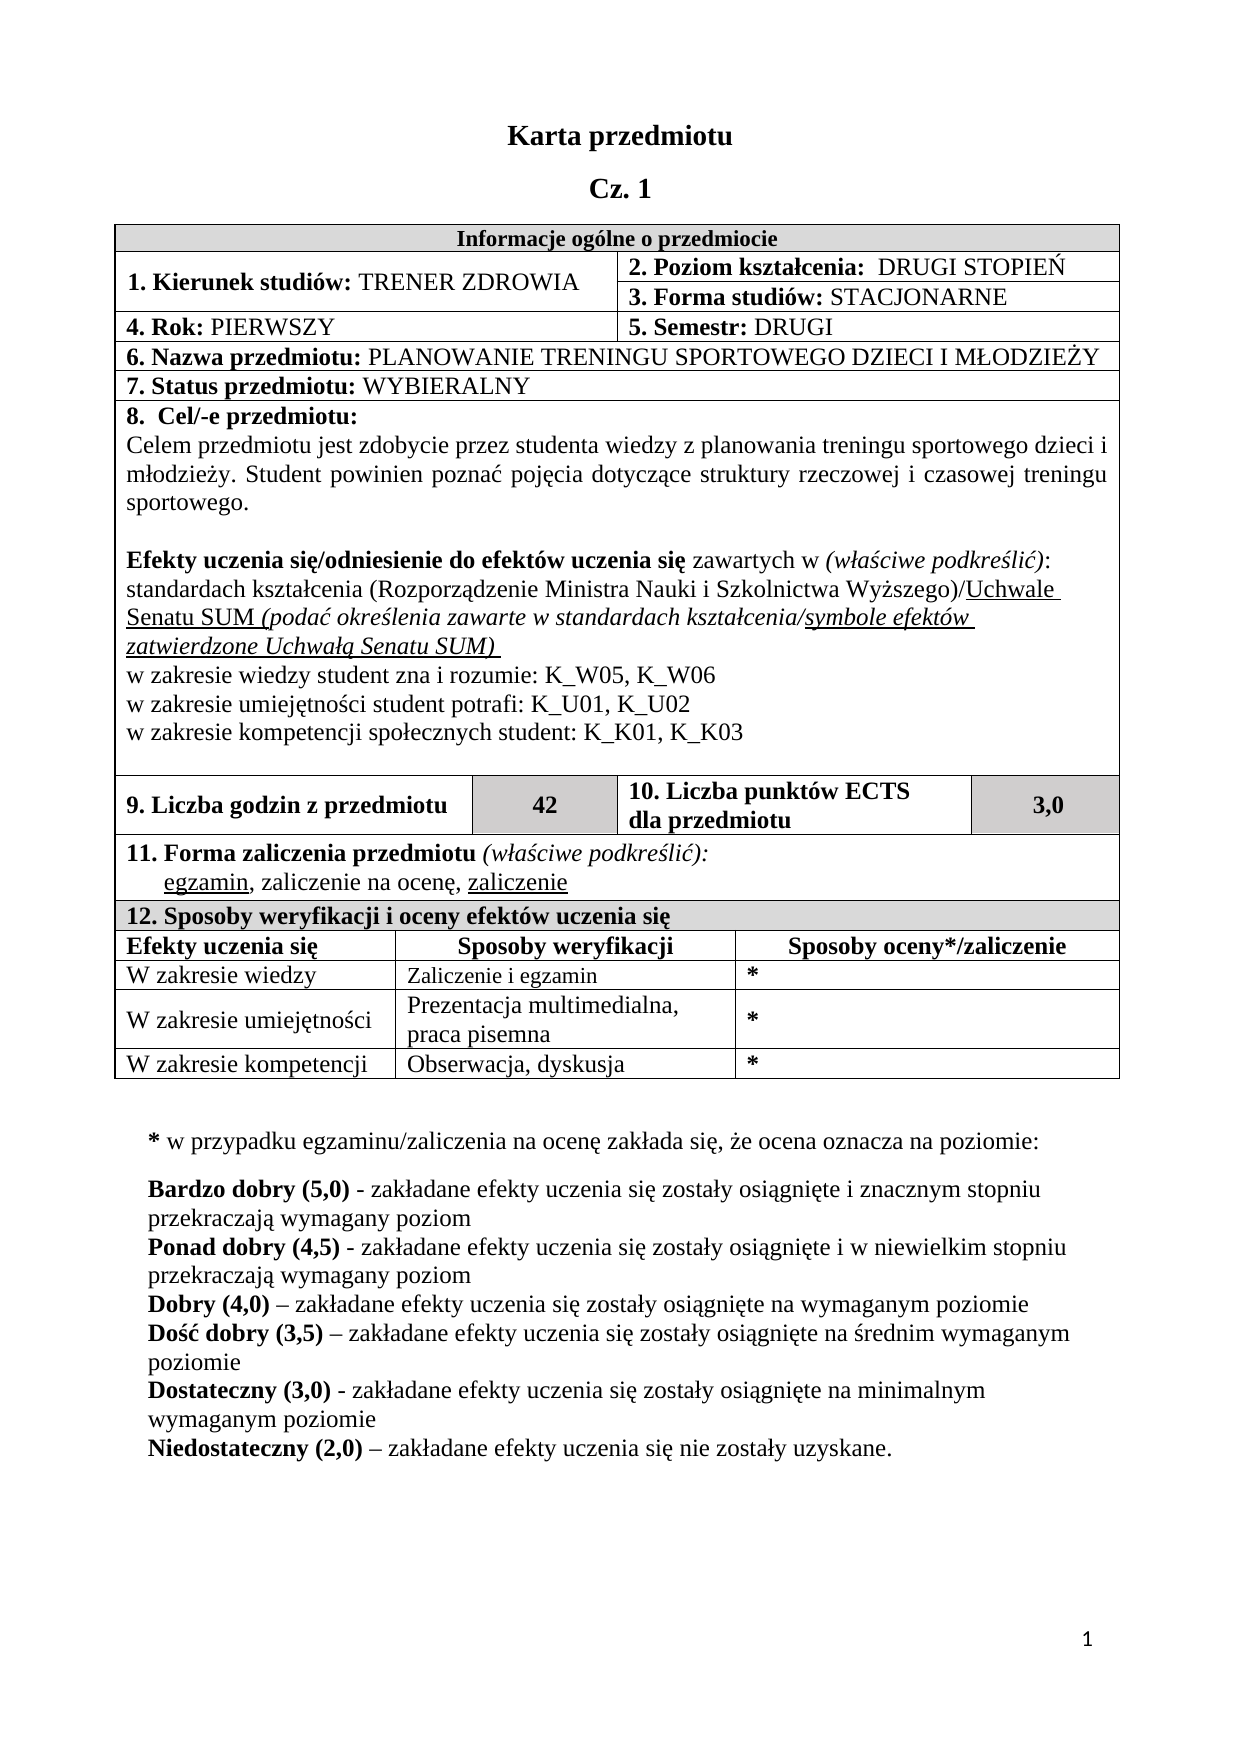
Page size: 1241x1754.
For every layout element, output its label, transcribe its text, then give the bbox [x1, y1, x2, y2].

table_cell 6. Nazwa przedmiotu: PLANOWANIE TRENINGU SPORTOWEGO DZIECI I MŁODZIEŻY [116, 342, 1119, 370]
table_cell 1. Kierunek studiów: TRENER ZDROWIA [116, 252, 617, 311]
table_cell W zakresie umiejętności [116, 990, 395, 1048]
table_cell Sposoby oceny*/zaliczenie [736, 931, 1119, 959]
table_cell 42 [473, 776, 617, 833]
table_cell * [736, 990, 1119, 1048]
text Bardzo dobry (5,0) - zakładane efekty uczenia się zostały osiągnięte i znacznym stopniu przekraczają wymagany poziom [148, 1174, 1093, 1232]
table_cell 10. Liczba punktów ECTS dla przedmiotu [618, 776, 971, 833]
table_cell 7. Status przedmiotu: WYBIERALNY [116, 371, 1119, 400]
table_cell 11. Forma zaliczenia przedmiotu (właściwe podkreślić): egzamin, zaliczenie na ocenę, zaliczenie [116, 835, 1119, 900]
text Dobry (4,0) – zakładane efekty uczenia się zostały osiągnięte na wymaganym poziomie [148, 1289, 1093, 1318]
text Cz. 1 [148, 171, 1093, 204]
table_cell W zakresie kompetencji [116, 1049, 395, 1078]
table_cell Obserwacja, dyskusja [396, 1049, 735, 1078]
table_cell 5. Semestr: DRUGI [618, 312, 1119, 341]
table_cell Prezentacja multimedialna, praca pisemna [396, 990, 735, 1048]
table_cell Efekty uczenia się [116, 931, 395, 959]
text * w przypadku egzaminu/zaliczenia na ocenę zakłada się, że ocena oznacza na poziomie: [148, 1126, 1093, 1155]
text Ponad dobry (4,5) - zakładane efekty uczenia się zostały osiągnięte i w niewielkim stopniu przekraczają wymagany poziom [148, 1232, 1093, 1289]
table_cell Sposoby weryfikacji [396, 931, 735, 959]
text Dość dobry (3,5) – zakładane efekty uczenia się zostały osiągnięte na średnim wymaganym poziomie [148, 1318, 1093, 1375]
table_cell 12. Sposoby weryfikacji i oceny efektów uczenia się [116, 901, 1119, 930]
table_header Informacje ogólne o przedmiocie [116, 225, 1119, 251]
table_cell 9. Liczba godzin z przedmiotu [116, 776, 472, 833]
table_cell * [736, 961, 1119, 989]
table_cell * [736, 1049, 1119, 1078]
table_cell Efekty uczenia się/odniesienie do efektów uczenia się zawartych w (właściwe podkreślić): standardach kształcenia (Rozporządzenie Ministra Nauki i Szkolnictwa Wyższego)/Uchwale Senatu SUM (podać określenia zawarte w standardach kształcenia/symbole efektów zatwierdzone Uchwałą Senatu SUM) w zakresie wiedzy student zna i rozumie: K_W05, K_W06 w zakresie umiejętności student potrafi: K_U01, K_U02 w zakresie kompetencji społecznych student: K_K01, K_K03 [116, 545, 1119, 775]
table_cell 3,0 [972, 776, 1119, 833]
table_cell 2. Poziom kształcenia: DRUGI STOPIEŃ [618, 252, 1119, 281]
table_cell 3. Forma studiów: STACJONARNE [618, 282, 1119, 311]
table_cell 4. Rok: PIERWSZY [116, 312, 617, 341]
text Dostateczny (3,0) - zakładane efekty uczenia się zostały osiągnięte na minimalnym wymaganym poziomie [148, 1375, 1093, 1433]
table_cell 8. Cel/-e przedmiotu: Celem przedmiotu jest zdobycie przez studenta wiedzy z planowania treningu sportowego dzieci i młodzieży. Student powinien poznać pojęcia dotyczące struktury rzeczowej i czasowej treningu sportowego. [116, 401, 1119, 545]
table_cell W zakresie wiedzy [116, 961, 395, 989]
text Niedostateczny (2,0) – zakładane efekty uczenia się nie zostały uzyskane. [148, 1433, 1093, 1462]
text Karta przedmiotu [148, 118, 1093, 152]
table_cell Zaliczenie i egzamin [396, 961, 735, 989]
